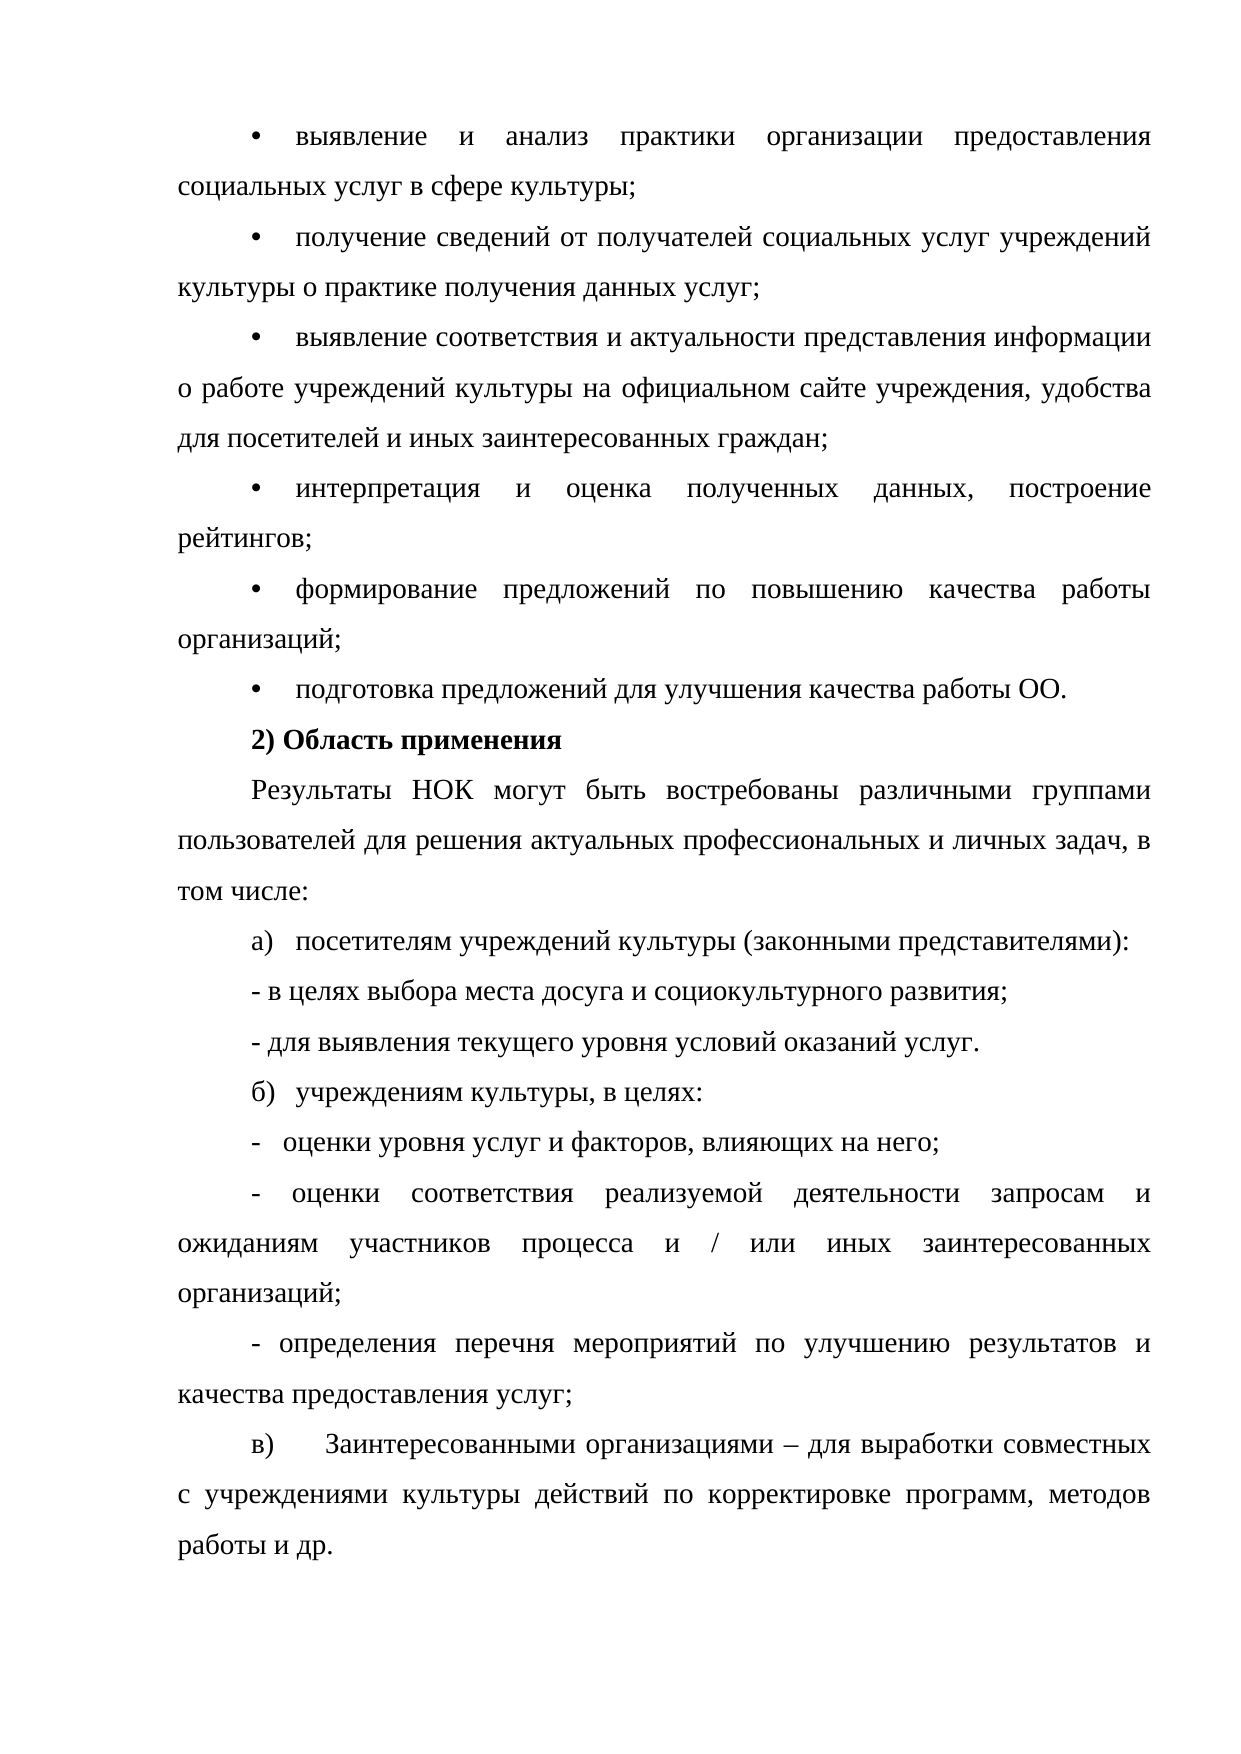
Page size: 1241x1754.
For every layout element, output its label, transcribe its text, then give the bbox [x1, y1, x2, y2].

list интерпретация и оценка полученных данных, построение рейтингов; [177, 470, 1152, 554]
text Результаты НОК могут быть востребованы различными группами пользователей для решения актуальных профессиональных и личных задач, в том числе: [177, 772, 1152, 906]
text - оценки уровня услуг и факторов, влияющих на него; [177, 1124, 1152, 1158]
list в целях выбора места досуга и социокультурного развития; [177, 973, 1152, 1007]
list выявление и анализ практики организации предоставления социальных услуг в сфере культуры; [177, 118, 1152, 202]
text б) учреждениям культуры, в целях: [177, 1074, 1152, 1108]
text - оценки соответствия реализуемой деятельности запросам и ожиданиям участников процесса и / или иных заинтересованных организаций; [177, 1175, 1152, 1309]
text а) посетителям учреждений культуры (законными представителями): [177, 923, 1152, 957]
text в) Заинтересованными организациями – для выработки совместных с учреждениями культуры действий по корректировке программ, методов работы и др. [177, 1426, 1152, 1560]
list подготовка предложений для улучшения качества работы ОО. [177, 672, 1152, 705]
list выявление соответствия и актуальности представления информации о работе учреждений культуры на официальном сайте учреждения, удобства для посетителей и иных заинтересованных граждан; [177, 319, 1152, 453]
list для выявления текущего уровня условий оказаний услуг. [177, 1024, 1152, 1057]
list получение сведений от получателей социальных услуг учреждений культуры о практике получения данных услуг; [177, 219, 1152, 303]
text 2) Область применения [177, 722, 1152, 755]
text - определения перечня мероприятий по улучшению результатов и качества предоставления услуг; [177, 1326, 1152, 1409]
list формирование предложений по повышению качества работы организаций; [177, 571, 1152, 655]
